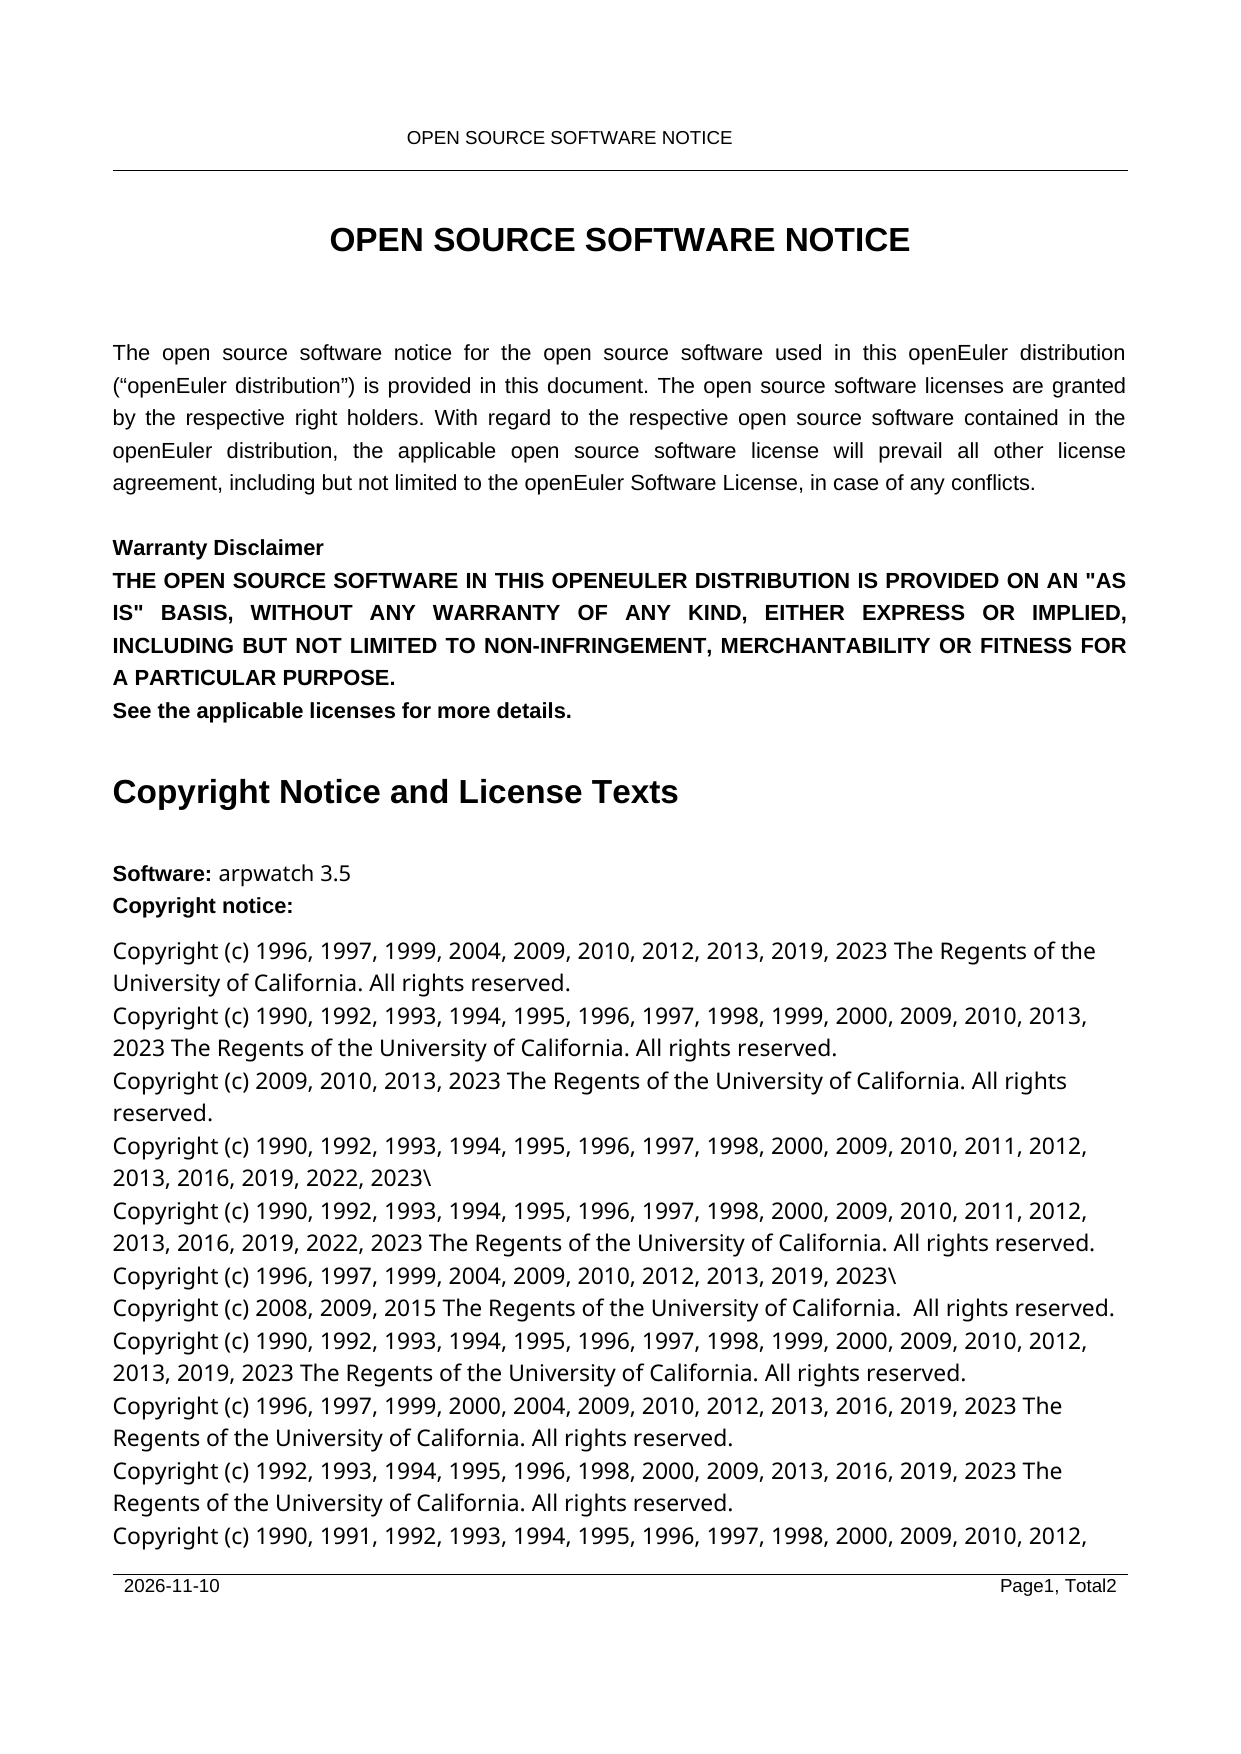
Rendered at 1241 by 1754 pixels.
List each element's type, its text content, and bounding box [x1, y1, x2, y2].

text The open source software notice for the open source software used in this openEuler distribution (“openEuler distribution”) is provided in this document. The open source software licenses are granted by the respective right holders. With regard to the respective open source software contained in the openEuler distribution, the applicable open source software license will prevail all other license agreement, including but not limited to the openEuler Software License, in case of any conflicts. [112, 336, 1128, 499]
text Copyright notice: [112, 889, 1128, 921]
text OPEN SOURCE SOFTWARE NOTICE [112, 206, 1128, 271]
title Software: arpwatch 3.5 [112, 856, 1128, 889]
text THE OPEN SOURCE SOFTWARE IN THIS OPENEULER DISTRIBUTION IS PROVIDED ON AN "AS IS" BASIS, WITHOUT ANY WARRANTY OF ANY KIND, EITHER EXPRESS OR IMPLIED, INCLUDING BUT NOT LIMITED TO NON-INFRINGEMENT, MERCHANTABILITY OR FITNESS FOR A PARTICULAR PURPOSE. See the applicable licenses for more details. [112, 564, 1128, 726]
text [112, 934, 1128, 1551]
text Copyright Notice and License Texts [112, 759, 1128, 824]
text Warranty Disclaimer [112, 531, 1128, 564]
